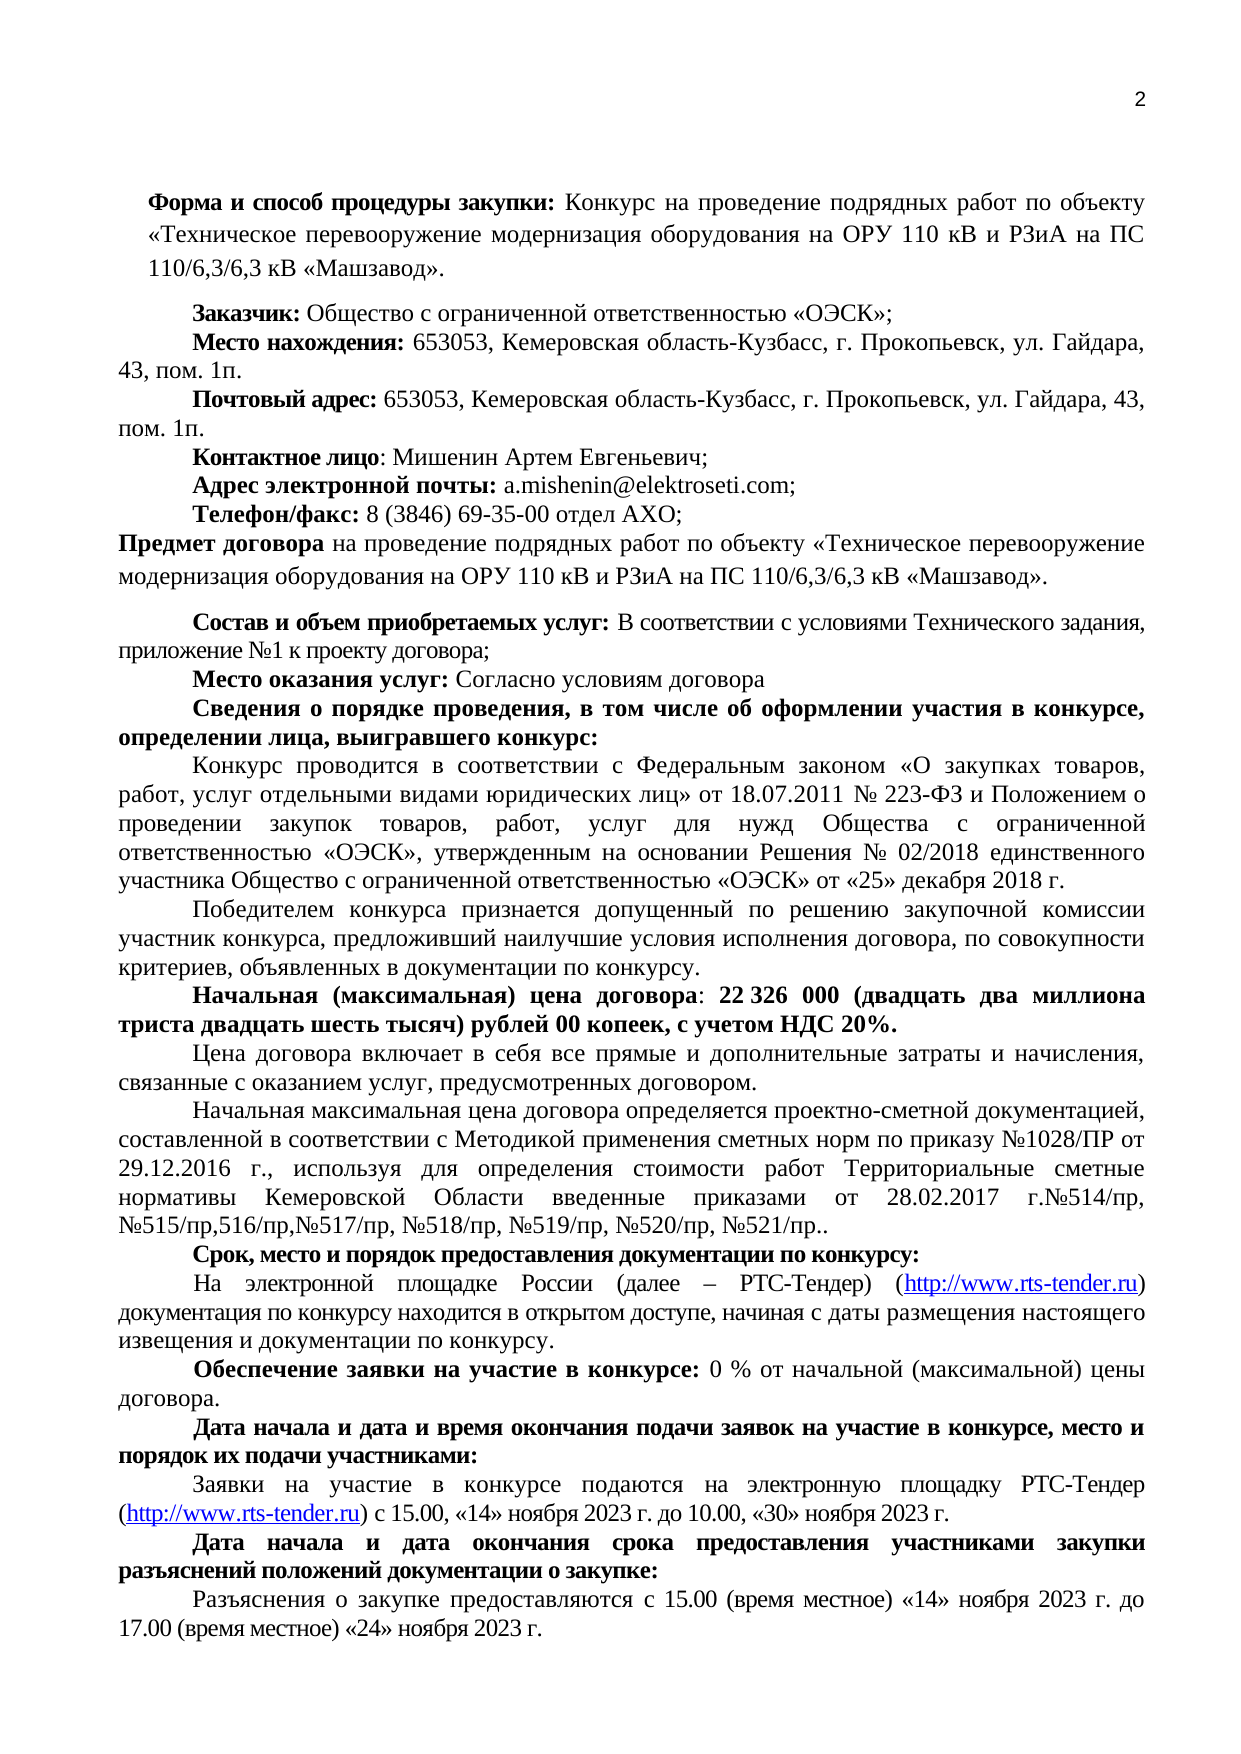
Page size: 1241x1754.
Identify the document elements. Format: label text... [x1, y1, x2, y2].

text Место оказания услуг: Согласно условиям договора [118, 664, 1146, 693]
text Начальная максимальная цена договора определяется проектно-сметной документацией, составленной в соответствии с Методикой применения сметных норм по приказу №1028/ПР от 29.12.2016 г., используя для определения стоимости работ Территориальные сметные нормативы Кемеровской Области введенные приказами от 28.02.2017 г.№514/пр, №515/пр,516/пр,№517/пр, №518/пр, №519/пр, №520/пр, №521/пр.. [118, 1095, 1146, 1239]
text Форма и способ процедуры закупки: Конкурс на проведение подрядных работ по объекту «Техническое перевооружение модернизация оборудования на ОРУ 110 кВ и РЗиА на ПС 110/6,3/6,3 кВ «Машзавод». [148, 187, 1146, 281]
text Дата начала и дата окончания срока предоставления участниками закупки разъяснений положений документации о закупке: [118, 1527, 1146, 1584]
text Обеспечение заявки на участие в конкурсе: 0 % от начальной (максимальной) цены договора. [118, 1354, 1146, 1412]
text На электронной площадке России (далее – РТС-Тендер) (http://www.rts-tender.ru) документация по конкурсу находится в открытом доступе, начиная с даты размещения настоящего извещения и документации по конкурсу. [118, 1268, 1146, 1354]
text Конкурс проводится в соответствии с Федеральным законом «О закупках товаров, работ, услуг отдельными видами юридических лиц» от 18.07.2011 № 223-ФЗ и Положением о проведении закупок товаров, работ, услуг для нужд Общества с ограниченной ответственностью «ОЭСК», утвержденным на основании Решения № 02/2018 единственного участника Общество с ограниченной ответственностью «ОЭСК» от «25» декабря 2018 г. [118, 750, 1146, 894]
text Состав и объем приобретаемых услуг: В соответствии с условиями Технического задания, приложение №1 к проекту договора; [118, 607, 1146, 664]
text Разъяснения о закупке предоставляются с 15.00 (время местное) «14» ноября 2023 г. до 17.00 (время местное) «24» ноября 2023 г. [118, 1584, 1146, 1642]
text Сведения о порядке проведения, в том числе об оформлении участия в конкурсе, определении лица, выигравшего конкурс: [118, 693, 1146, 750]
text Дата начала и дата и время окончания подачи заявок на участие в конкурсе, место и порядок их подачи участниками: [118, 1412, 1146, 1469]
text Заказчик: Общество с ограниченной ответственностью «ОЭСК»; [118, 298, 1146, 327]
text Заявки на участие в конкурсе подаются на электронную площадку РТС-Тендер (http://www.rts-tender.ru) с 15.00, «14» ноября 2023 г. до 10.00, «30» ноября 2023 г. [118, 1469, 1146, 1527]
text Начальная (максимальная) цена договора: 22 326 000 (двадцать два миллиона триста двадцать шесть тысяч) рублей 00 копеек, с учетом НДС 20%. [118, 980, 1146, 1038]
text Победителем конкурса признается допущенный по решению закупочной комиссии участник конкурса, предложивший наилучшие условия исполнения договора, по совокупности критериев, объявленных в документации по конкурсу. [118, 894, 1146, 980]
text Цена договора включает в себя все прямые и дополнительные затраты и начисления, связанные с оказанием услуг, предусмотренных договором. [118, 1038, 1146, 1095]
text Место нахождения: 653053, Кемеровская область-Кузбасс, г. Прокопьевск, ул. Гайдара, 43, пом. 1п. [118, 327, 1146, 384]
text Срок, место и порядок предоставления документации по конкурсу: [118, 1239, 1146, 1268]
text Предмет договора на проведение подрядных работ по объекту «Техническое перевооружение модернизация оборудования на ОРУ 110 кВ и РЗиА на ПС 110/6,3/6,3 кВ «Машзавод». [118, 528, 1146, 590]
text Контактное лицо: Мишенин Артем Евгеньевич; [118, 442, 1146, 471]
text Почтовый адрес: 653053, Кемеровская область-Кузбасс, г. Прокопьевск, ул. Гайдара, 43, пом. 1п. [118, 384, 1146, 442]
text Адрес электронной почты: a.mishenin@elektroseti.com; [118, 471, 1146, 499]
text Телефон/факс: 8 (3846) 69-35-00 отдел АХО; [118, 499, 1146, 528]
